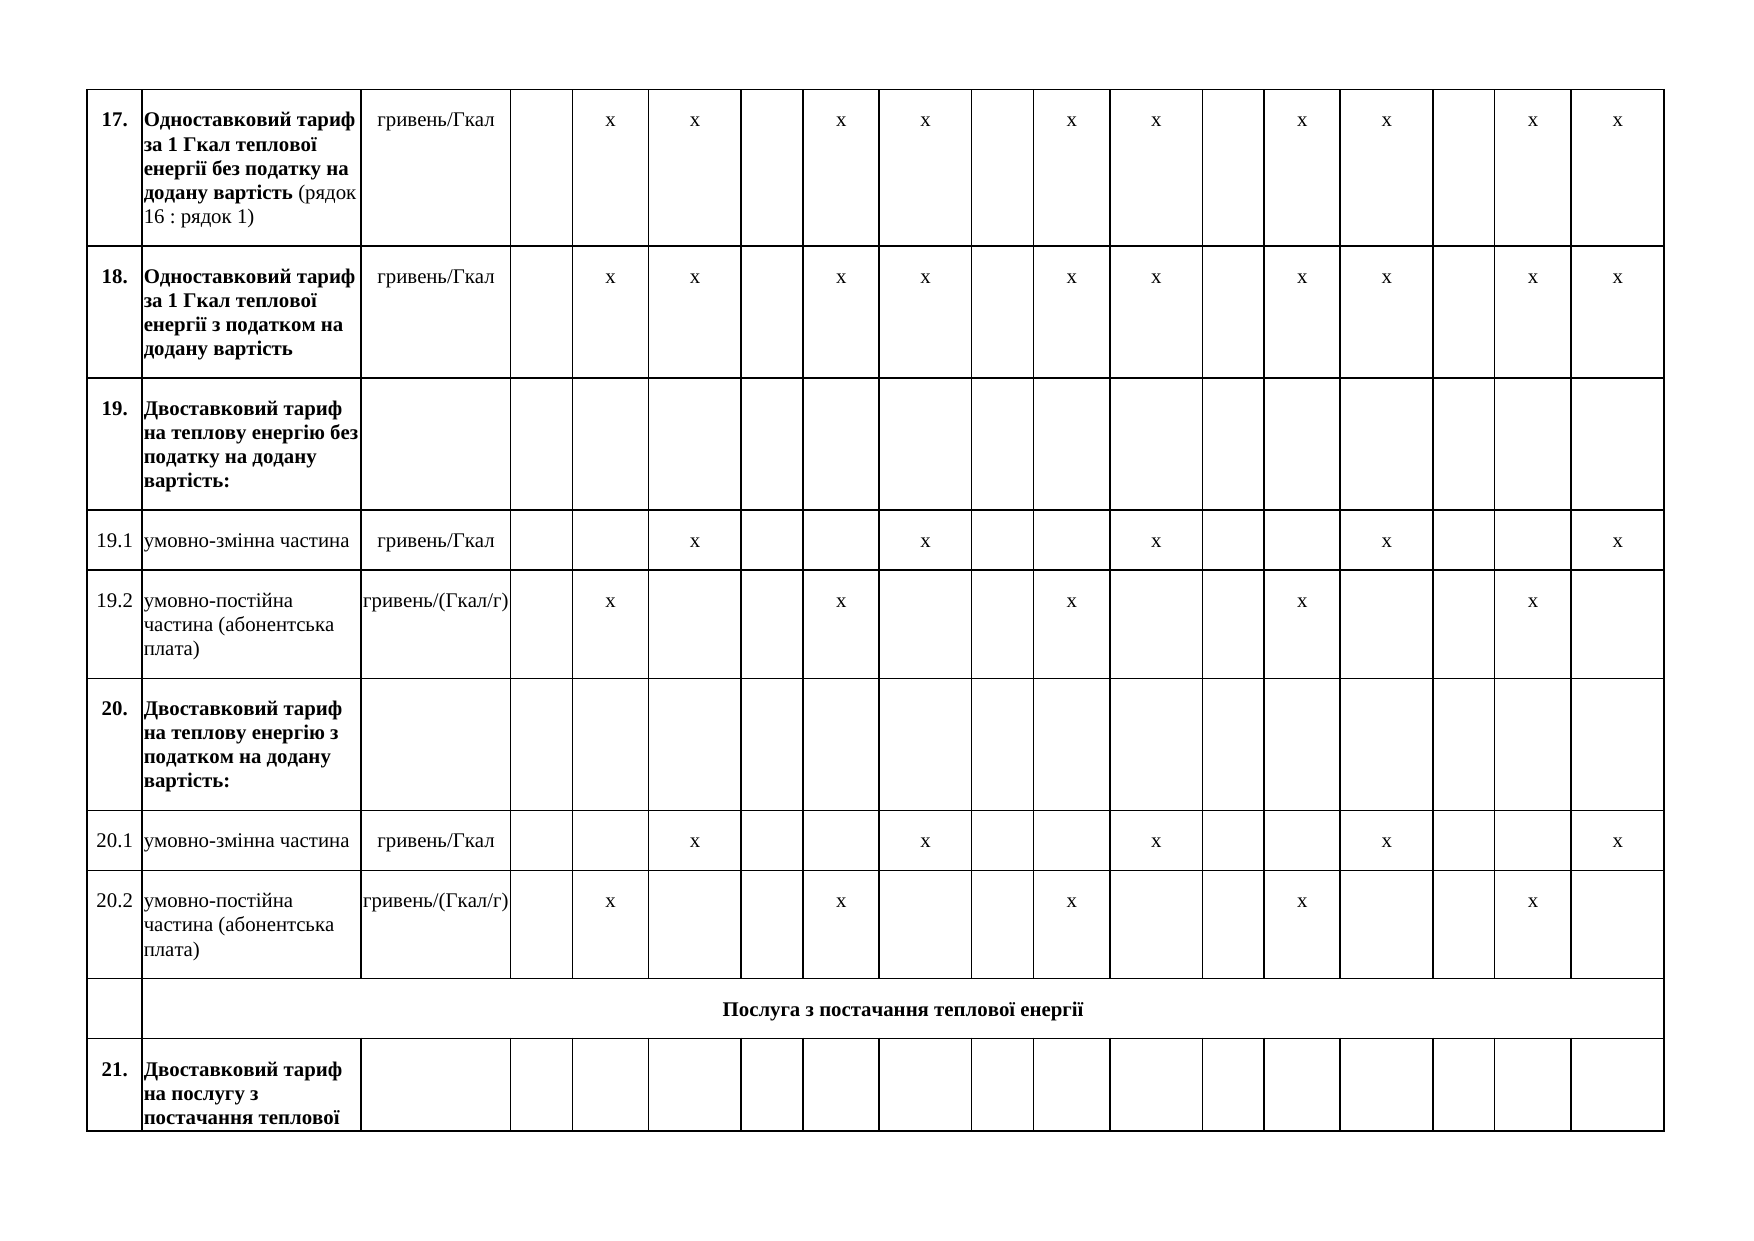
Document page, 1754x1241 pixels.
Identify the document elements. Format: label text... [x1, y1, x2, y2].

table_cell [511, 1039, 572, 1130]
table_cell х [649, 247, 740, 377]
table_cell х [649, 90, 740, 245]
table_cell [362, 679, 510, 809]
table_cell х [1495, 247, 1570, 377]
table_cell х [1265, 247, 1339, 377]
table_cell [649, 571, 740, 677]
table_cell [511, 811, 572, 869]
table_cell [804, 379, 878, 509]
table_cell [511, 90, 572, 245]
table_cell [1341, 571, 1432, 677]
table_cell гривень/Гкал [362, 247, 510, 377]
table_cell гривень/(Гкал/г) [362, 571, 510, 677]
table_cell х [1572, 90, 1663, 245]
table_cell х [573, 90, 648, 245]
table_cell гривень/Гкал [362, 90, 510, 245]
table_cell х [573, 247, 648, 377]
table_cell [972, 1039, 1033, 1130]
table_cell [1572, 871, 1663, 978]
table_cell х [1495, 571, 1570, 677]
table_cell 18. [88, 247, 141, 377]
table_cell х [1034, 90, 1109, 245]
table_cell [573, 511, 648, 569]
table_cell [1265, 811, 1339, 869]
table_cell Послуга з постачання теплової енергії [143, 979, 1663, 1038]
table_cell [1265, 379, 1339, 509]
table_cell [1572, 379, 1663, 509]
table_cell [742, 511, 802, 569]
table_cell х [1111, 511, 1202, 569]
table_cell [880, 571, 971, 677]
table_cell [511, 379, 572, 509]
table_cell [1111, 1039, 1202, 1130]
table_cell х [804, 871, 878, 978]
table_cell х [1034, 871, 1109, 978]
table_cell 19.2 [88, 571, 141, 677]
table_cell [880, 1039, 971, 1130]
table_cell Двоставковий тариф на теплову енергію без податку на додану вартість: [143, 379, 360, 509]
table_cell [972, 571, 1033, 677]
table_cell [1034, 1039, 1109, 1130]
table_cell [511, 571, 572, 677]
table_cell х [804, 571, 878, 677]
table_cell х [649, 511, 740, 569]
table_cell [804, 1039, 878, 1130]
table_cell х [1111, 247, 1202, 377]
table_cell [1034, 379, 1109, 509]
table_cell х [804, 90, 878, 245]
table_cell [742, 871, 802, 978]
table_cell х [1572, 811, 1663, 869]
table_cell 17. [88, 90, 141, 245]
table_cell умовно-змінна частина [143, 811, 360, 869]
table_cell [880, 679, 971, 809]
table_cell [1111, 379, 1202, 509]
table_cell 21. [88, 1039, 141, 1130]
table_cell [511, 247, 572, 377]
table_cell [1034, 511, 1109, 569]
table_cell х [880, 811, 971, 869]
table_cell [1572, 571, 1663, 677]
table_cell х [1265, 571, 1339, 677]
table_cell [804, 679, 878, 809]
table_cell [1034, 811, 1109, 869]
table_cell [742, 247, 802, 377]
table_cell [1495, 679, 1570, 809]
table_cell х [573, 871, 648, 978]
table_cell х [649, 811, 740, 869]
table_cell х [1341, 511, 1432, 569]
table_cell [573, 811, 648, 869]
table_cell [972, 679, 1033, 809]
table_cell [1434, 379, 1494, 509]
table_cell х [880, 90, 971, 245]
table_cell [1434, 811, 1494, 869]
table_cell гривень/(Гкал/г) [362, 871, 510, 978]
table_cell [1203, 811, 1263, 869]
table_cell [972, 511, 1033, 569]
table_cell [804, 511, 878, 569]
table_cell [1111, 871, 1202, 978]
table_cell умовно-постійна частина (абонентська плата) [143, 571, 360, 677]
table_cell х [880, 511, 971, 569]
table_cell [649, 871, 740, 978]
table_cell [1034, 679, 1109, 809]
table_cell х [880, 247, 971, 377]
table_cell 20.2 [88, 871, 141, 978]
table_cell [1434, 1039, 1494, 1130]
table_cell х [1034, 571, 1109, 677]
table_cell [742, 571, 802, 677]
table_cell 20.1 [88, 811, 141, 869]
table_cell [573, 1039, 648, 1130]
table_cell х [1034, 247, 1109, 377]
table_cell [1434, 90, 1494, 245]
table_cell [1495, 511, 1570, 569]
table_cell х [573, 571, 648, 677]
table_cell х [1111, 811, 1202, 869]
table_cell Одноставковий тариф за 1 Гкал теплової енергії без податку на додану вартість (рядок 16 : рядок 1) [143, 90, 360, 245]
table_cell [649, 379, 740, 509]
table_cell [742, 811, 802, 869]
table_cell [1203, 571, 1263, 677]
table_cell [573, 679, 648, 809]
table_cell [1265, 511, 1339, 569]
table_cell [1341, 379, 1432, 509]
table_cell [1341, 1039, 1432, 1130]
table_cell [511, 871, 572, 978]
table_cell [1495, 379, 1570, 509]
table_cell [1572, 1039, 1663, 1130]
table_cell [362, 1039, 510, 1130]
table_cell х [1572, 247, 1663, 377]
table_cell умовно-змінна частина [143, 511, 360, 569]
table_cell [1495, 1039, 1570, 1130]
table_cell [880, 871, 971, 978]
table_cell х [1265, 871, 1339, 978]
table_cell [1203, 871, 1263, 978]
table_cell х [1341, 811, 1432, 869]
table_cell [1203, 247, 1263, 377]
table_cell [1434, 247, 1494, 377]
table_cell х [1111, 90, 1202, 245]
table_cell х [1341, 90, 1432, 245]
table_cell гривень/Гкал [362, 811, 510, 869]
table_cell [880, 379, 971, 509]
table_cell [1203, 379, 1263, 509]
table_cell [972, 871, 1033, 978]
table_cell [1265, 679, 1339, 809]
table_cell 20. [88, 679, 141, 809]
table_cell х [804, 247, 878, 377]
table_cell [1434, 571, 1494, 677]
table_cell [1203, 511, 1263, 569]
table_cell [742, 379, 802, 509]
table_cell [1265, 1039, 1339, 1130]
table_cell [1434, 679, 1494, 809]
table_cell 19.1 [88, 511, 141, 569]
table_cell [1434, 871, 1494, 978]
table_cell [511, 511, 572, 569]
table_cell [972, 379, 1033, 509]
table_cell [1111, 679, 1202, 809]
table_cell х [1495, 871, 1570, 978]
table_cell х [1495, 90, 1570, 245]
table_cell [1495, 811, 1570, 869]
table_cell [972, 90, 1033, 245]
table_cell [742, 90, 802, 245]
table_cell [1203, 90, 1263, 245]
table_cell гривень/Гкал [362, 511, 510, 569]
table_cell [1341, 679, 1432, 809]
table_cell [742, 1039, 802, 1130]
table_cell х [1572, 511, 1663, 569]
table_cell х [1265, 90, 1339, 245]
table_cell [511, 679, 572, 809]
table_cell х [1341, 247, 1432, 377]
table_cell Двоставковий тариф на теплову енергію з податком на додану вартість: [143, 679, 360, 809]
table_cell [143, 1039, 360, 1130]
table_cell [1203, 679, 1263, 809]
table_cell [649, 679, 740, 809]
table_cell [742, 679, 802, 809]
table_cell [362, 379, 510, 509]
table_cell [1434, 511, 1494, 569]
table_cell умовно-постійна частина (абонентська плата) [143, 871, 360, 978]
table_cell [972, 247, 1033, 377]
table_cell [649, 1039, 740, 1130]
table_cell [1203, 1039, 1263, 1130]
table_cell Одноставковий тариф за 1 Гкал теплової енергії з податком на додану вартість [143, 247, 360, 377]
table_cell [972, 811, 1033, 869]
table_cell [1572, 679, 1663, 809]
table_cell [573, 379, 648, 509]
table_cell [804, 811, 878, 869]
table_cell [1111, 571, 1202, 677]
table_cell [88, 979, 141, 1038]
table_cell [1341, 871, 1432, 978]
table_cell 19. [88, 379, 141, 509]
